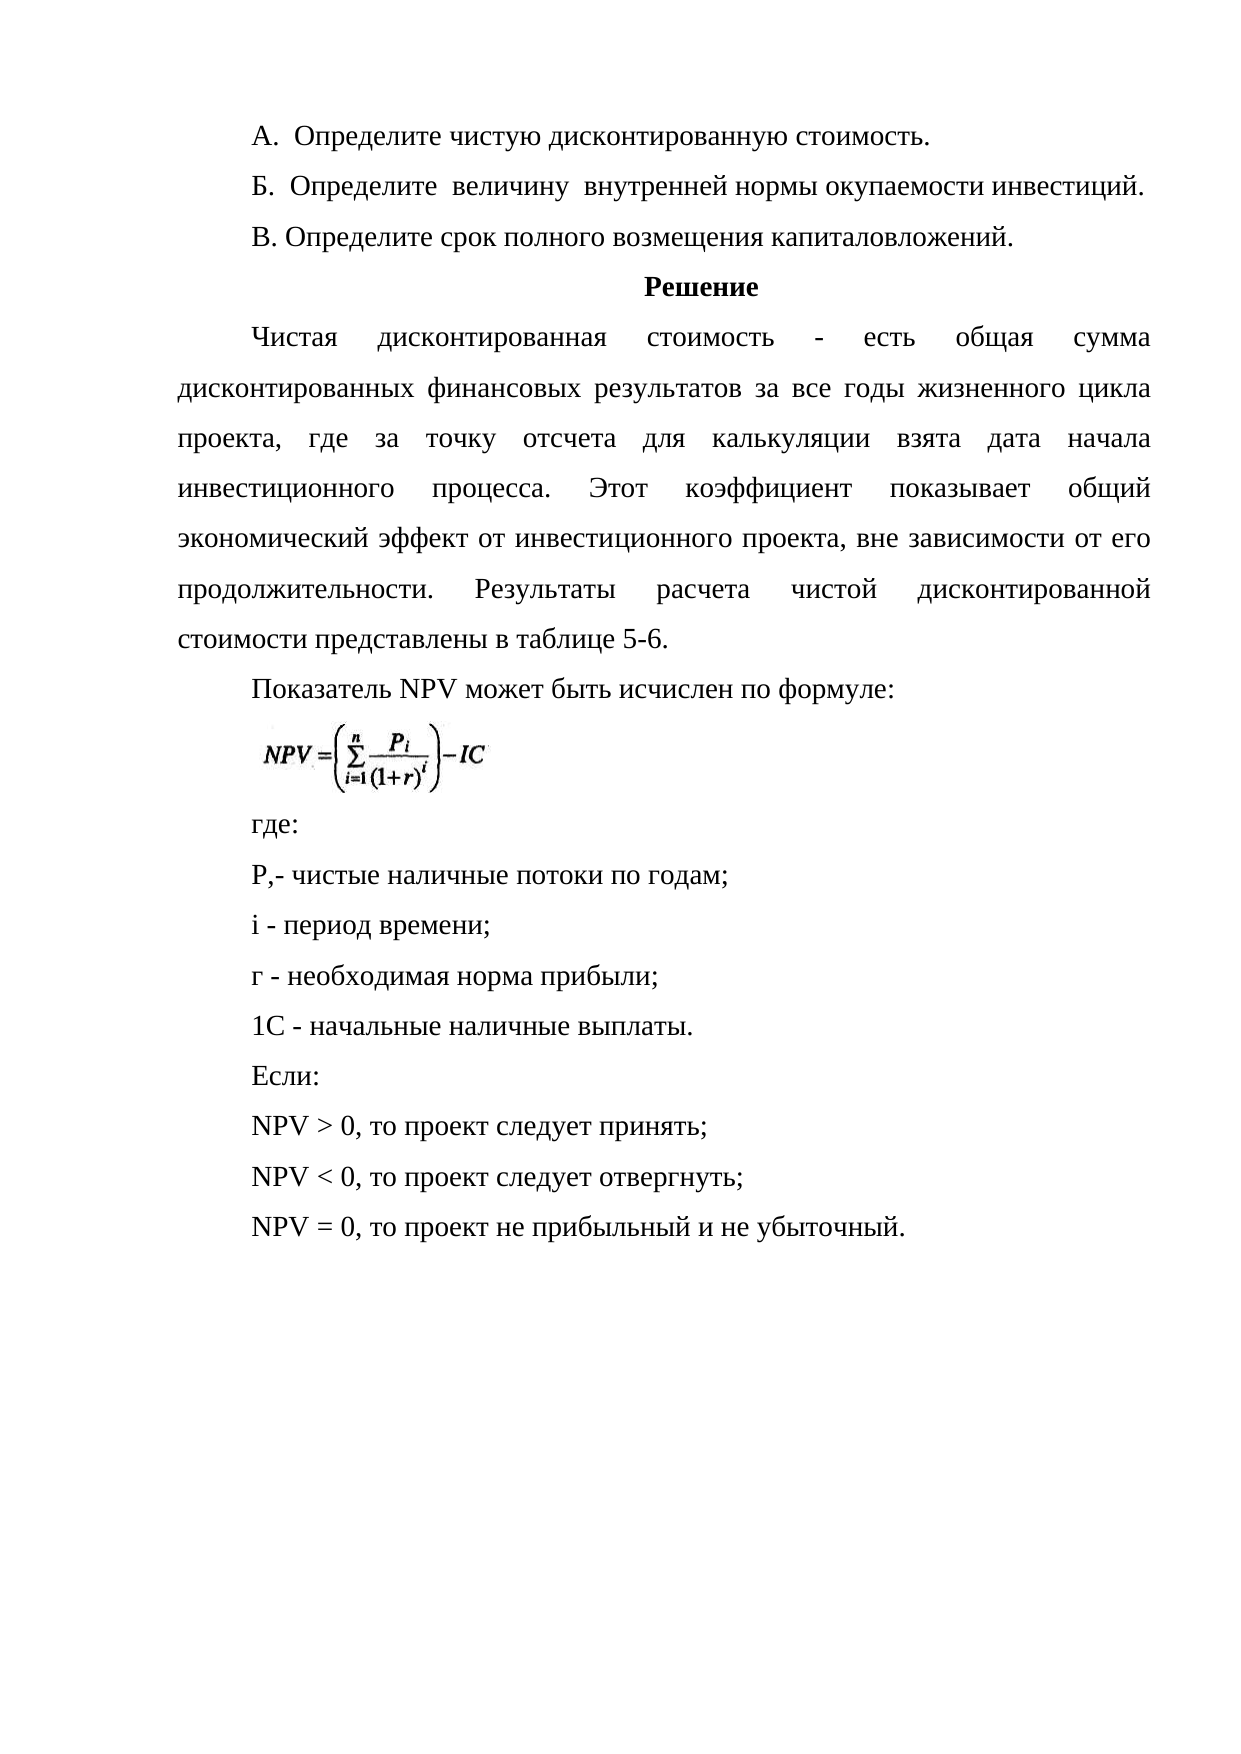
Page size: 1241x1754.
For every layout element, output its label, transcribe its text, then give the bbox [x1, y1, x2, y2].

text Решение [177, 269, 1152, 303]
text i - период времени; [177, 907, 1152, 941]
text А. Определите чистую дисконтированную стоимость. [177, 118, 1152, 152]
text NPV < 0, то проект следует отвергнуть; [177, 1159, 1152, 1192]
text Р,- чистые наличные потоки по годам; [177, 857, 1152, 891]
text Показатель NPV может быть исчислен по формуле: [177, 672, 1152, 705]
text г - необходимая норма прибыли; [177, 958, 1152, 991]
text NPV = 0, то проект не прибыльный и не убыточный. [177, 1209, 1152, 1243]
text NPV > 0, то проект следует принять; [177, 1108, 1152, 1142]
text где: [177, 807, 1152, 840]
text 1С - начальные наличные выплаты. [177, 1008, 1152, 1041]
picture [251, 721, 498, 793]
text Чистая дисконтированная стоимость - есть общая сумма дисконтированных финансовых результатов за все годы жизненного цикла проекта, где за точку отсчета для калькуляции взята дата начала инвестиционного процесса. Этот коэффициент показывает общий экономический эффект от инвестиционного проекта, вне зависимости от его продолжительности. Результаты расчета чистой дисконтированной стоимости представлены в таблице 5-6. [177, 319, 1152, 655]
text Если: [177, 1058, 1152, 1092]
text Б. Определите величину внутренней нормы окупаемости инвестиций. [177, 168, 1152, 202]
text В. Определите срок полного возмещения капиталовложений. [177, 219, 1152, 252]
